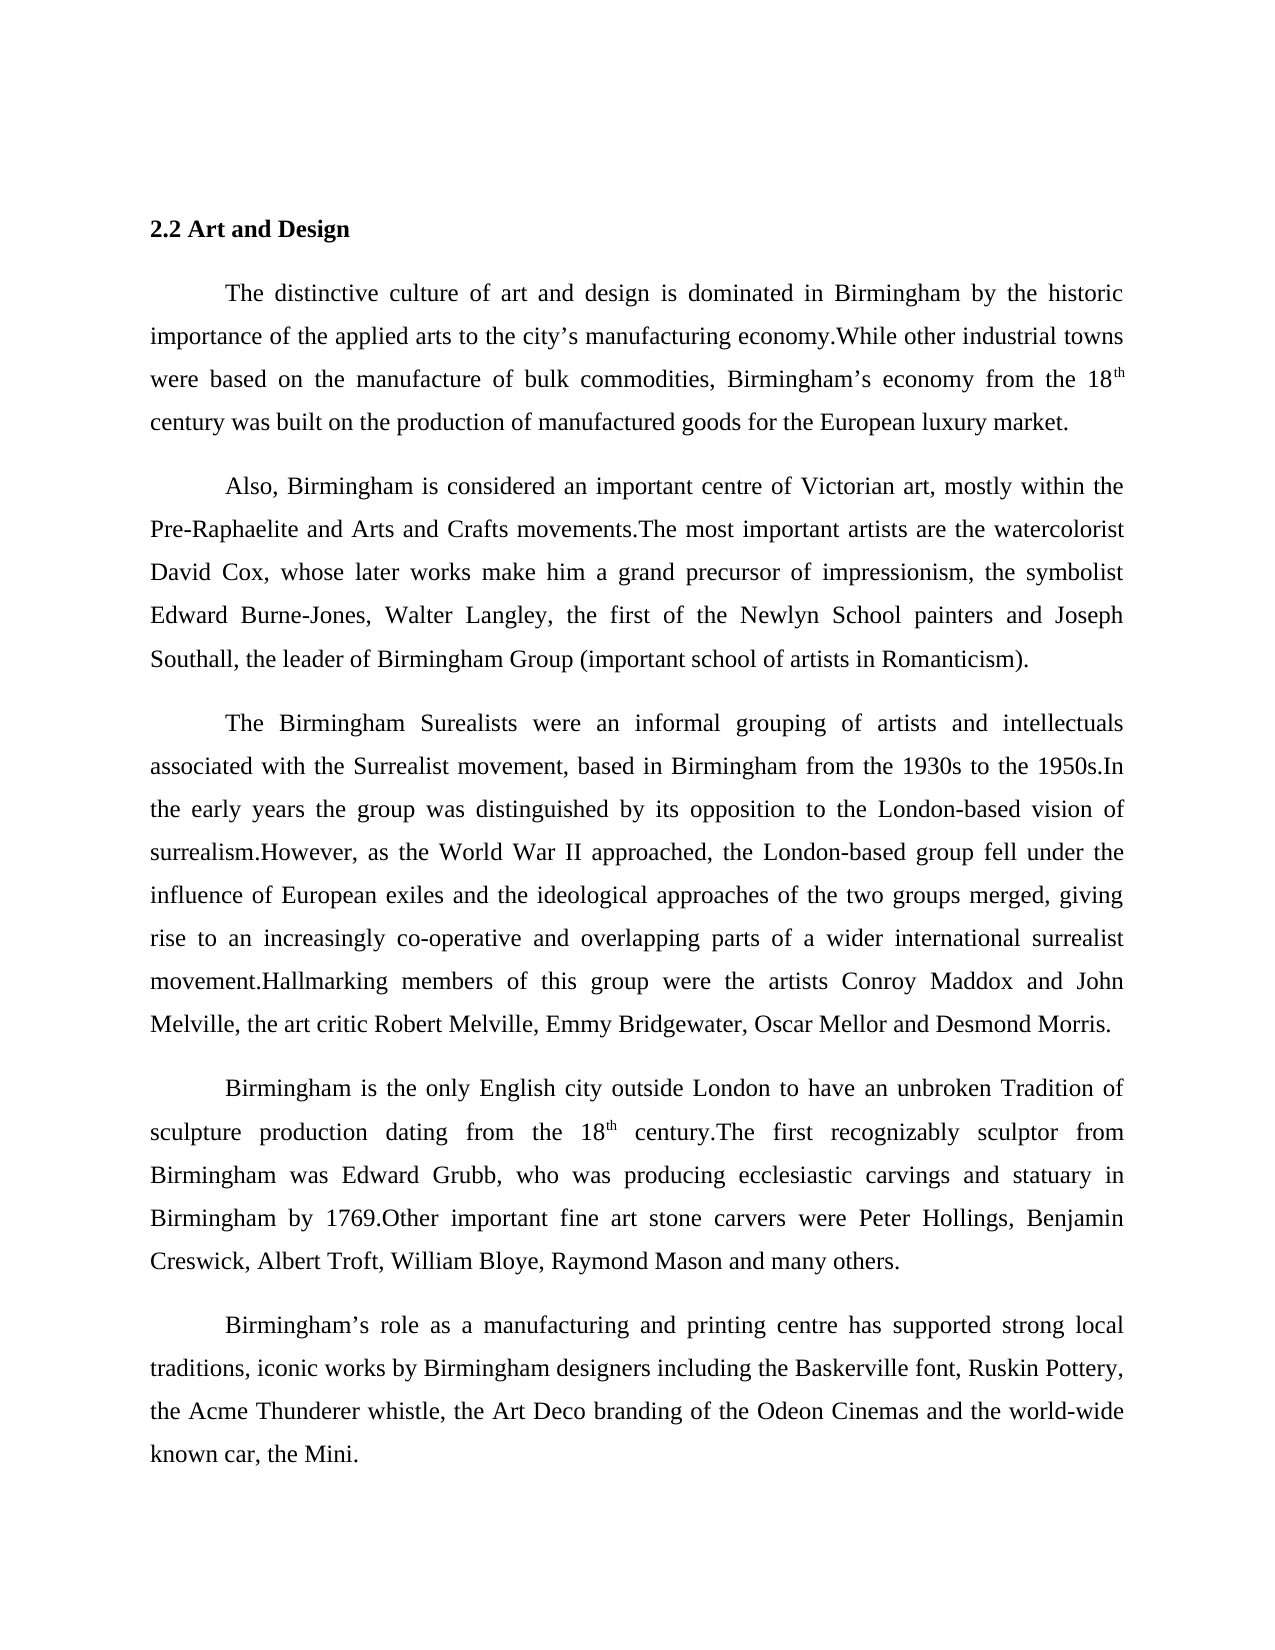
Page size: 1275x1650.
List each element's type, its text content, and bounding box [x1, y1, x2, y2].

text The Birmingham Surealists were an informal grouping of artists and intellectuals associated with the Surrealist movement, based in Birmingham from the 1930s to the 1950s.In the early years the group was distinguished by its opposition to the London-based vision of surrealism.However, as the World War II approached, the London-based group fell under the influence of European exiles and the ideological approaches of the two groups merged, giving rise to an increasingly co-operative and overlapping parts of a wider international surrealist movement.Hallmarking members of this group were the artists Conroy Maddox and John Melville, the art critic Robert Melville, Emmy Bridgewater, Oscar Mellor and Desmond Morris. [150, 708, 1125, 1038]
text Birmingham’s role as a manufacturing and printing centre has supported strong local traditions, iconic works by Birmingham designers including the Baskerville font, Ruskin Pottery, the Acme Thunderer whistle, the Art Deco branding of the Odeon Cinemas and the world-wide known car, the Mini. [150, 1310, 1125, 1468]
text 2.2 Art and Design [150, 214, 1125, 243]
text The distinctive culture of art and design is dominated in Birmingham by the historic importance of the applied arts to the city’s manufacturing economy.While other industrial towns were based on the manufacture of bulk commodities, Birmingham’s economy from the 18th century was built on the production of manufactured goods for the European luxury market. [150, 278, 1125, 436]
text Also, Birmingham is considered an important centre of Victorian art, mostly within the Pre-Raphaelite and Arts and Crafts movements.The most important artists are the watercolorist David Cox, whose later works make him a grand precursor of impressionism, the symbolist Edward Burne-Jones, Walter Langley, the first of the Newlyn School painters and Joseph Southall, the leader of Birmingham Group (important school of artists in Romanticism). [150, 471, 1125, 672]
text Birmingham is the only English city outside London to have an unbroken Tradition of sculpture production dating from the 18th century.The first recognizably sculptor from Birmingham was Edward Grubb, who was producing ecclesiastic carvings and statuary in Birmingham by 1769.Other important fine art stone carvers were Peter Hollings, Benjamin Creswick, Albert Troft, William Bloye, Raymond Mason and many others. [150, 1073, 1125, 1275]
